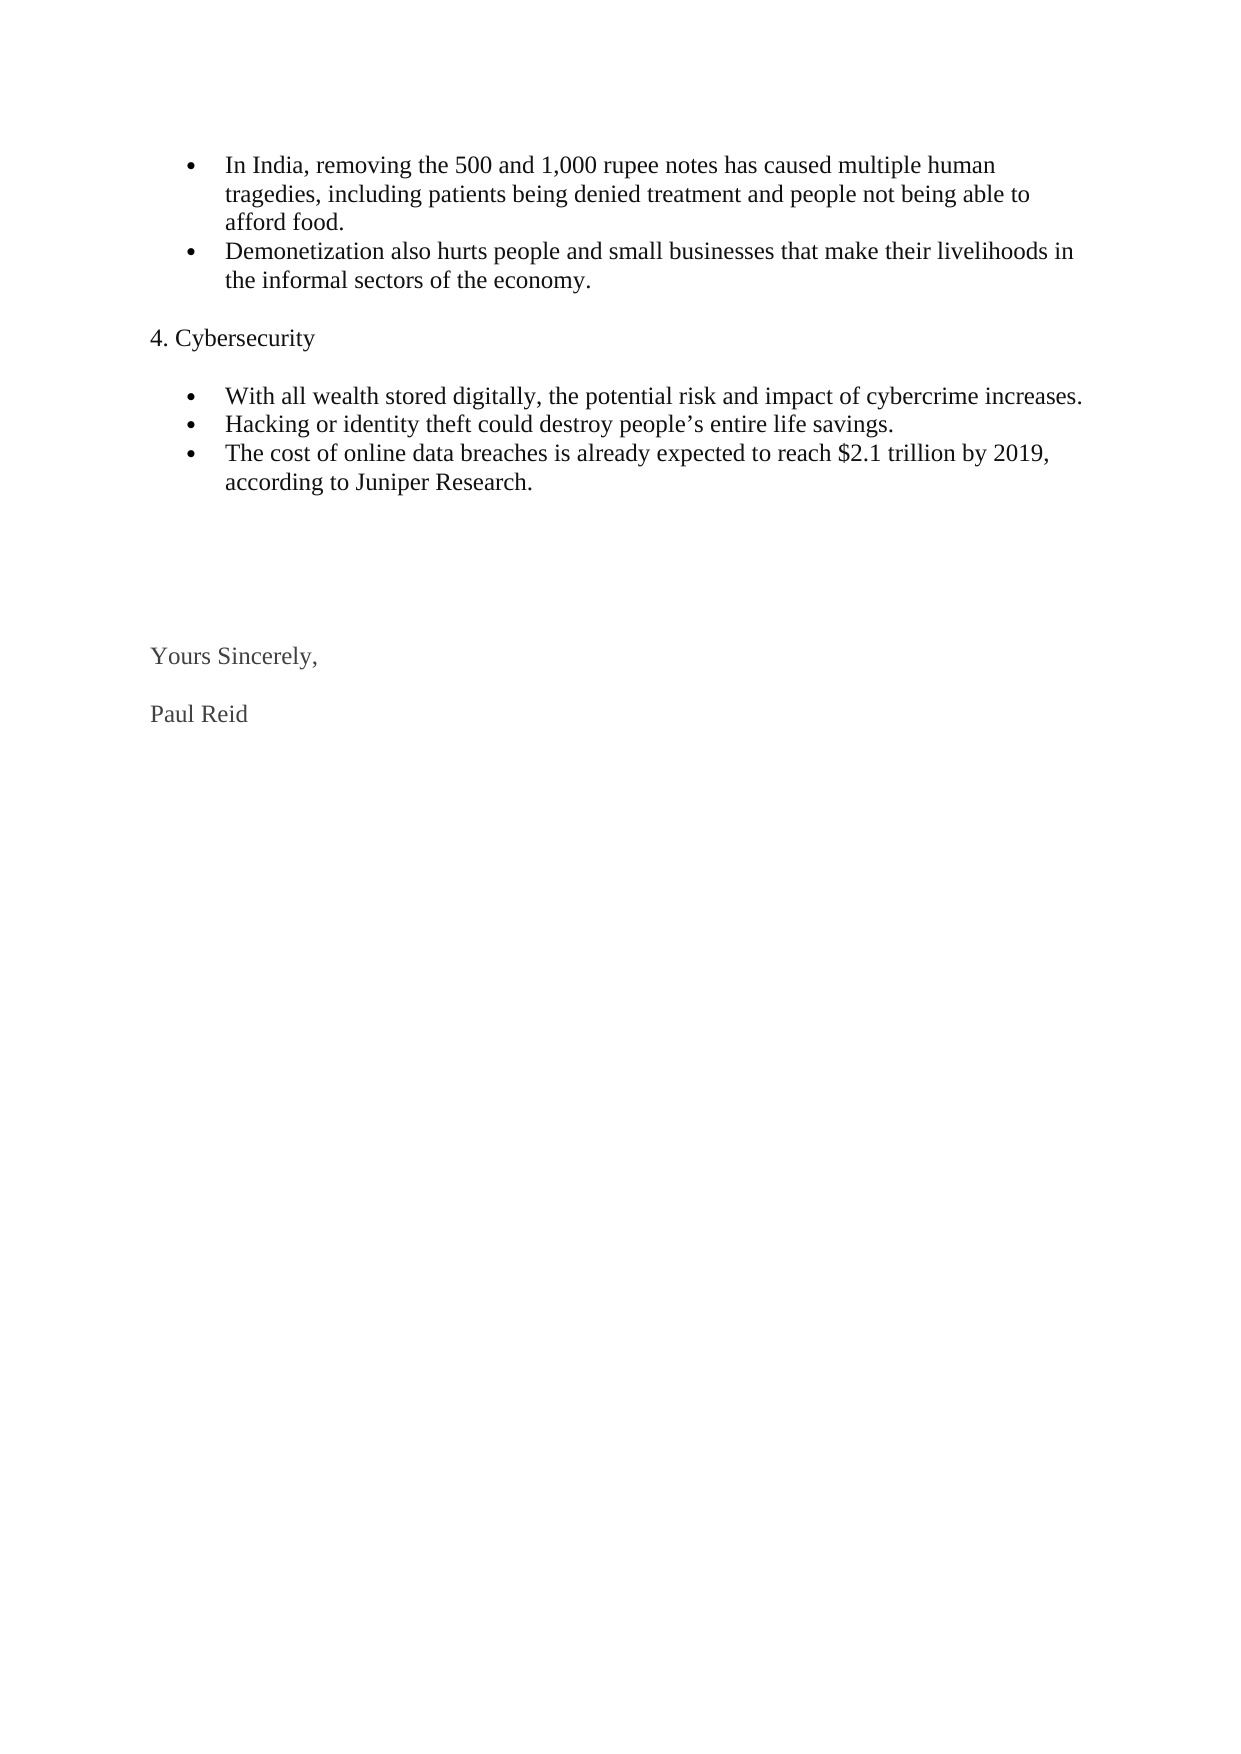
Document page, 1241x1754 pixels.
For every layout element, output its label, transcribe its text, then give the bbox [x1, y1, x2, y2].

list The cost of online data breaches is already expected to reach $2.1 trillion by 2019, according to Juniper Research. [187, 438, 1090, 496]
list In India, removing the 500 and 1,000 rupee notes has caused multiple human tragedies, including patients being denied treatment and people not being able to afford food. [187, 150, 1090, 236]
list Hacking or identity theft could destroy people’s entire life savings. [187, 409, 1090, 438]
list Demonetization also hurts people and small businesses that make their livelihoods in the informal sectors of the economy. [187, 236, 1090, 294]
text Paul Reid [150, 699, 1090, 727]
list With all wealth stored digitally, the potential risk and impact of cybercrime increases. [187, 381, 1090, 409]
text Yours Sincerely, [150, 641, 1090, 669]
text 4. Cybersecurity [150, 323, 1090, 352]
